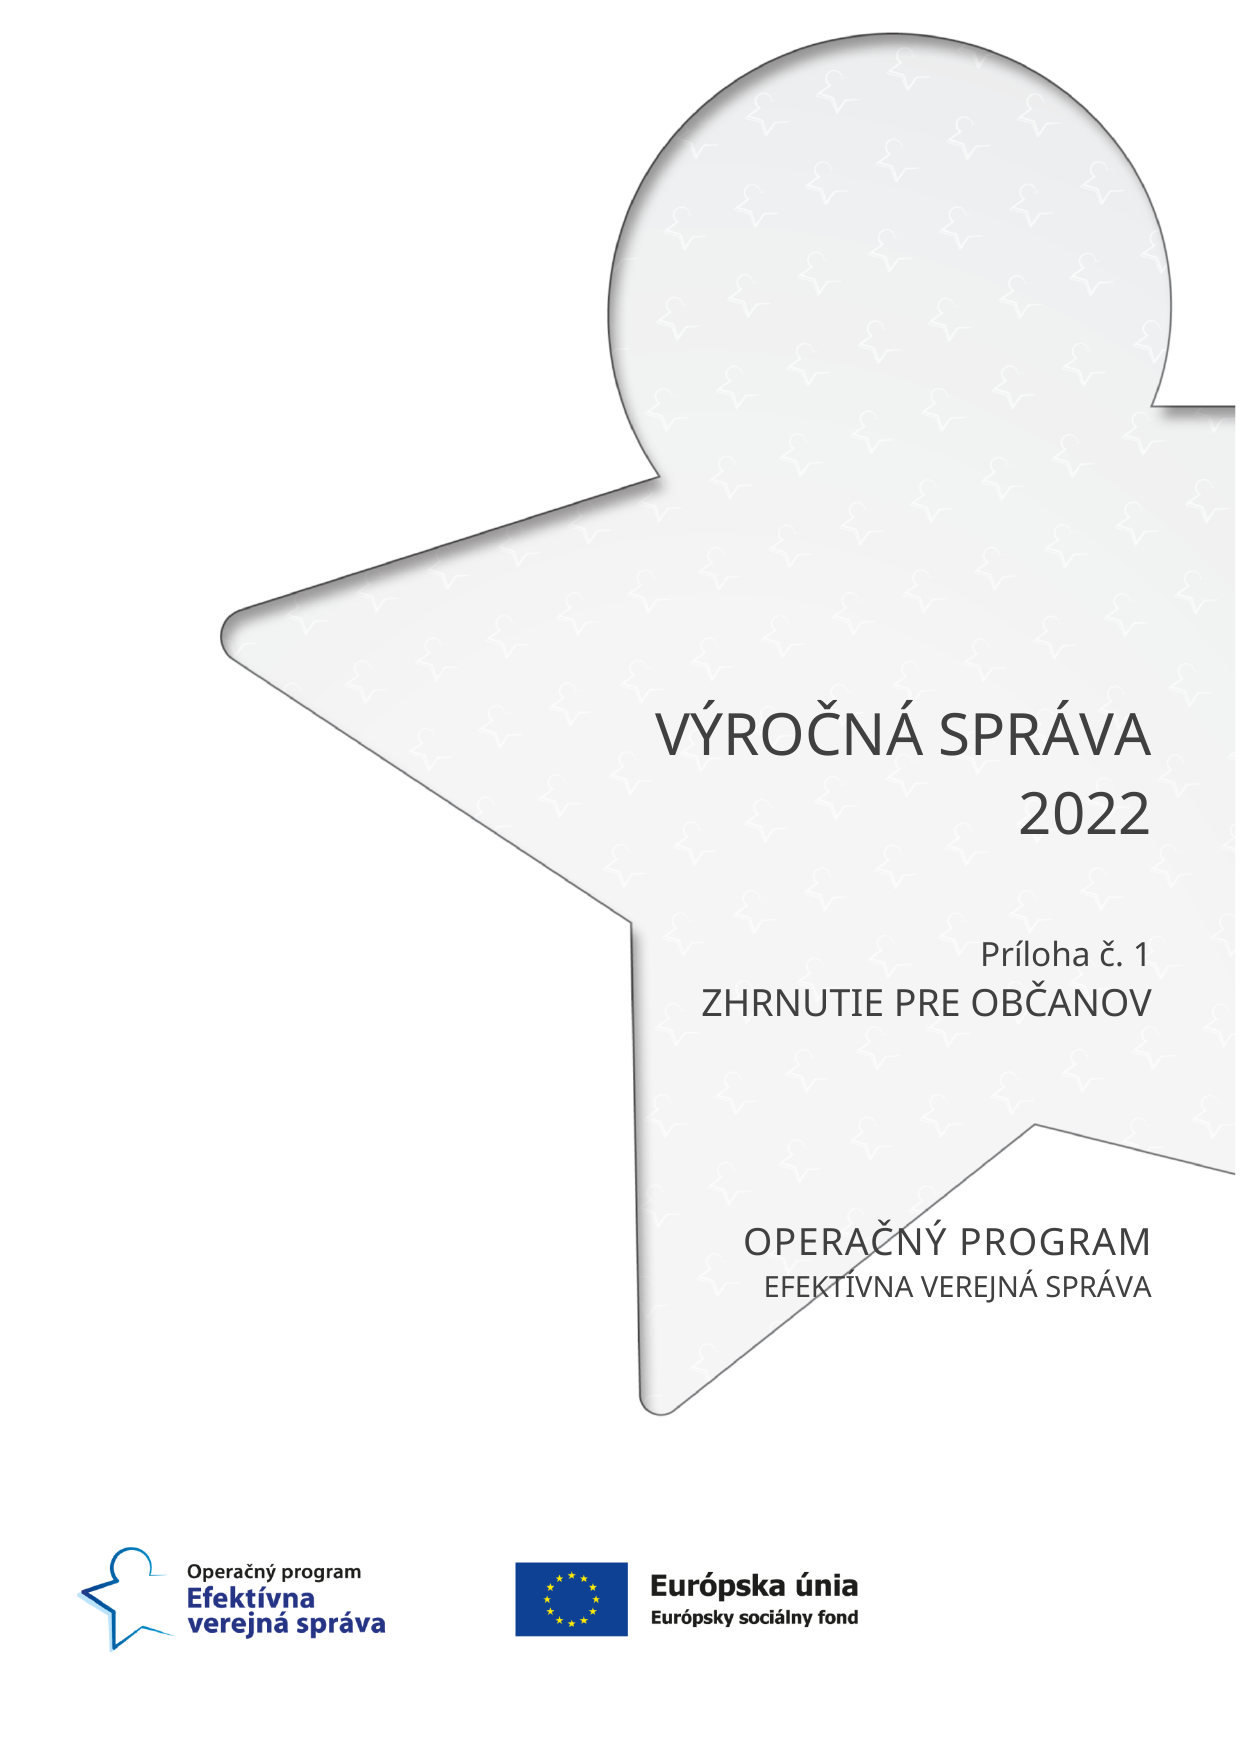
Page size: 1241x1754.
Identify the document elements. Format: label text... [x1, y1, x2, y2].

text ZHRNUTIE PRE OBČANOV [384, 977, 1152, 1028]
text 2022 [384, 772, 1152, 852]
text VÝROČNÁ SPRÁVA [384, 693, 1152, 772]
text OPERAČNÝ PROGRAM EFEKTÍVNA VEREJNÁ SPRÁVA [553, 1215, 1152, 1306]
text Príloha č. 1 [384, 931, 1152, 977]
picture [13, 5, 1236, 1708]
